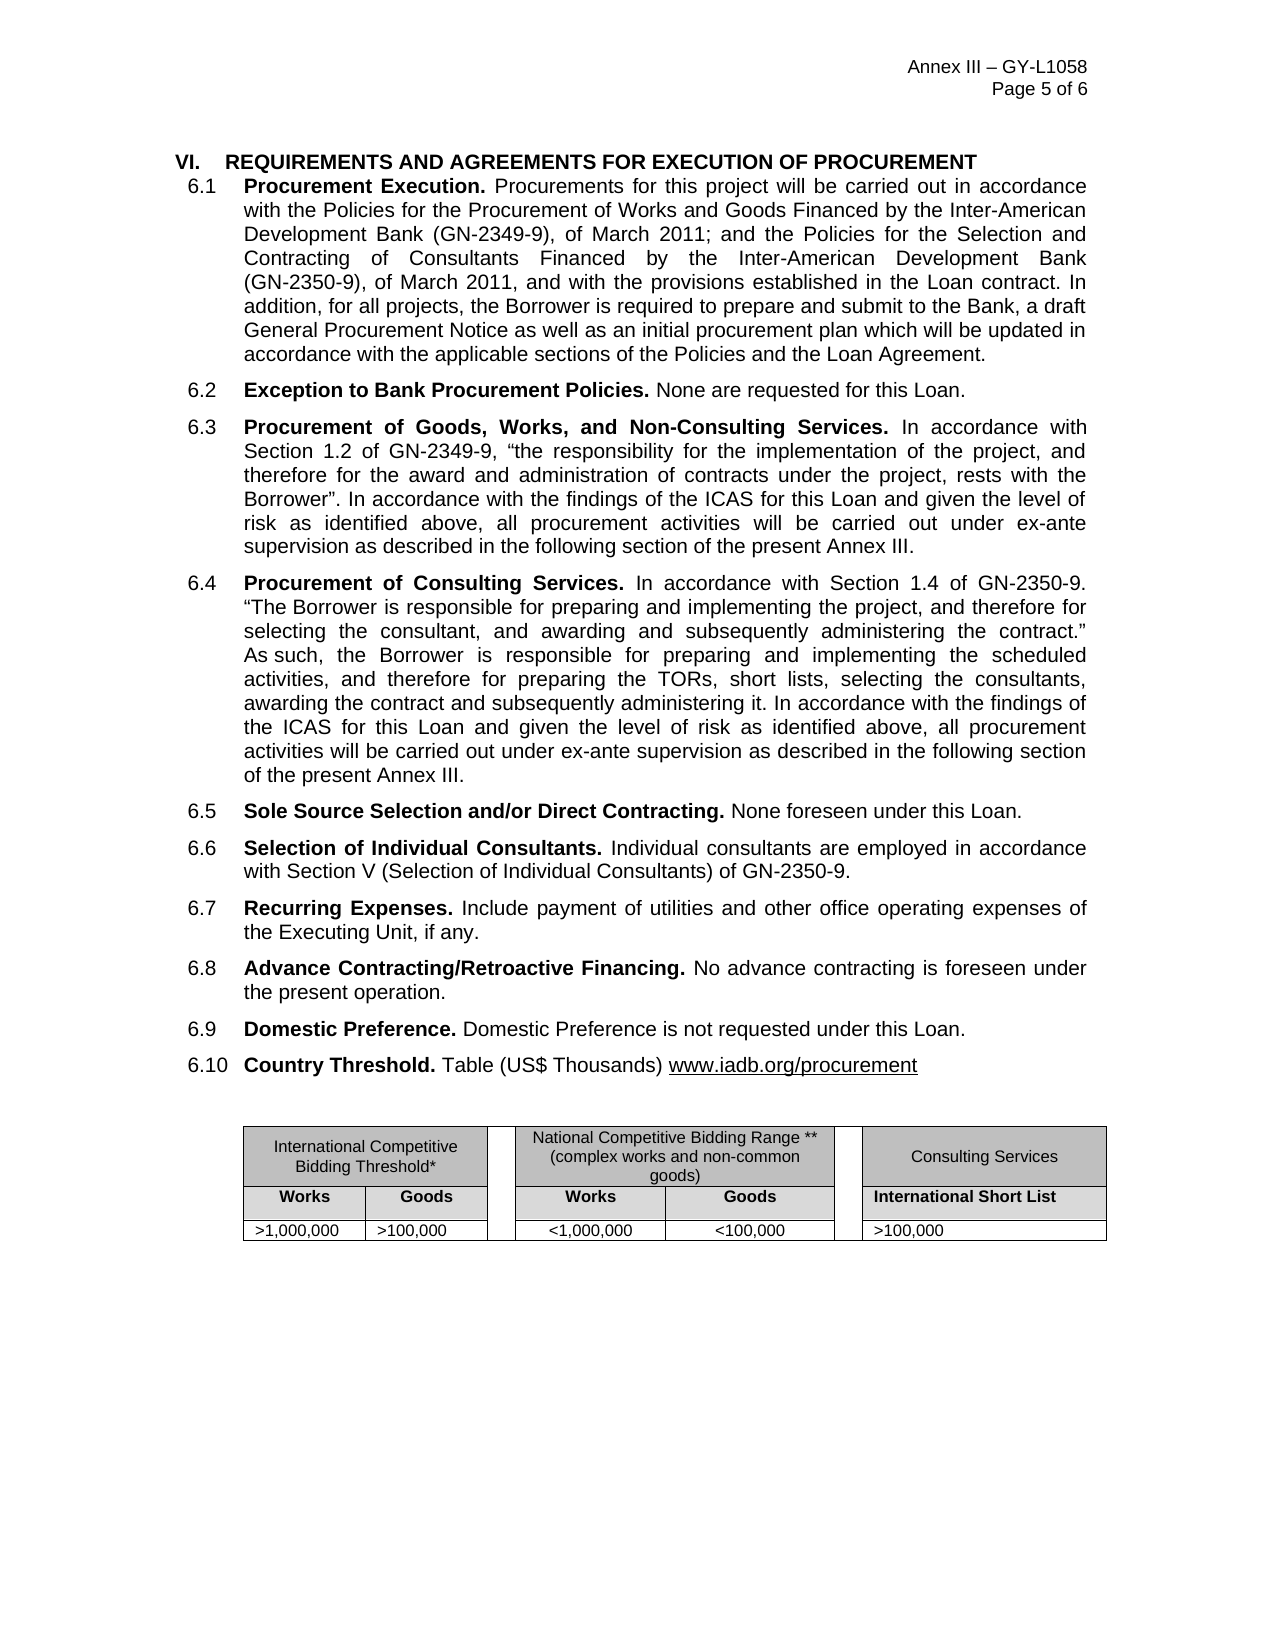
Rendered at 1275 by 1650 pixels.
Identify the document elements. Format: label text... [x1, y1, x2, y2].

list Exception to Bank Procurement Policies. None are requested for this Loan. [187, 378, 1087, 402]
list Advance Contracting/Retroactive Financing. No advance contracting is foreseen under the present operation. [187, 956, 1087, 1004]
table_cell International Short List [863, 1187, 1106, 1219]
list REQUIREMENTS AND AGREEMENTS FOR EXECUTION OF PROCUREMENT [187, 150, 1087, 174]
table_header [488, 1127, 515, 1240]
list Recurring Expenses. Include payment of utilities and other office operating expenses of the Executing Unit, if any. [187, 896, 1087, 944]
table_header International Competitive Bidding Threshold* [244, 1127, 487, 1186]
list Procurement of Consulting Services. In accordance with Section 1.4 of GN-2350-9. “The Borrower is responsible for preparing and implementing the project, and therefore for selecting the consultant, and awarding and subsequently administering the contract.” As such, the Borrower is responsible for preparing and implementing the scheduled activities, and therefore for preparing the TORs, short lists, selecting the consultants, awarding the contract and subsequently administering it. In accordance with the findings of the ICAS for this Loan and given the level of risk as identified above, all procurement activities will be carried out under ex-ante supervision as described in the following section of the present Annex III. [187, 571, 1087, 786]
table_cell <1,000,000 [516, 1221, 665, 1240]
table_cell Goods [366, 1187, 487, 1219]
table_cell <100,000 [666, 1221, 834, 1240]
list Procurement of Goods, Works, and Non-Consulting Services. In accordance with Section 1.2 of GN-2349-9, “the responsibility for the implementation of the project, and therefore for the award and administration of contracts under the project, rests with the Borrower”. In accordance with the findings of the ICAS for this Loan and given the level of risk as identified above, all procurement activities will be carried out under ex-ante supervision as described in the following section of the present Annex III. [187, 414, 1087, 558]
list Country Threshold. Table (US$ Thousands) www.iadb.org/procurement [187, 1053, 1087, 1077]
table_cell Works [244, 1187, 365, 1219]
list Procurement Execution. Procurements for this project will be carried out in accordance with the Policies for the Procurement of Works and Goods Financed by the Inter-American Development Bank (GN-2349-9), of March 2011; and the Policies for the Selection and Contracting of Consultants Financed by the Inter-American Development Bank (GN-2350-9), of March 2011, and with the provisions established in the Loan contract. In addition, for all projects, the Borrower is required to prepare and submit to the Bank, a draft General Procurement Notice as well as an initial procurement plan which will be updated in accordance with the applicable sections of the Policies and the Loan Agreement. [187, 174, 1087, 366]
table_header [835, 1127, 862, 1240]
table_cell Works [516, 1187, 665, 1219]
table_header National Competitive Bidding Range ** (complex works and non-common goods) [516, 1127, 834, 1186]
table_cell >100,000 [366, 1221, 487, 1240]
list Sole Source Selection and/or Direct Contracting. None foreseen under this Loan. [187, 799, 1087, 823]
table_cell >1,000,000 [244, 1221, 365, 1240]
table_cell >100,000 [863, 1221, 1106, 1240]
list Domestic Preference. Domestic Preference is not requested under this Loan. [187, 1017, 1087, 1041]
table_header Consulting Services [863, 1127, 1106, 1186]
table_cell Goods [666, 1187, 834, 1219]
list Selection of Individual Consultants. Individual consultants are employed in accordance with Section V (Selection of Individual Consultants) of GN-2350-9. [187, 835, 1087, 883]
